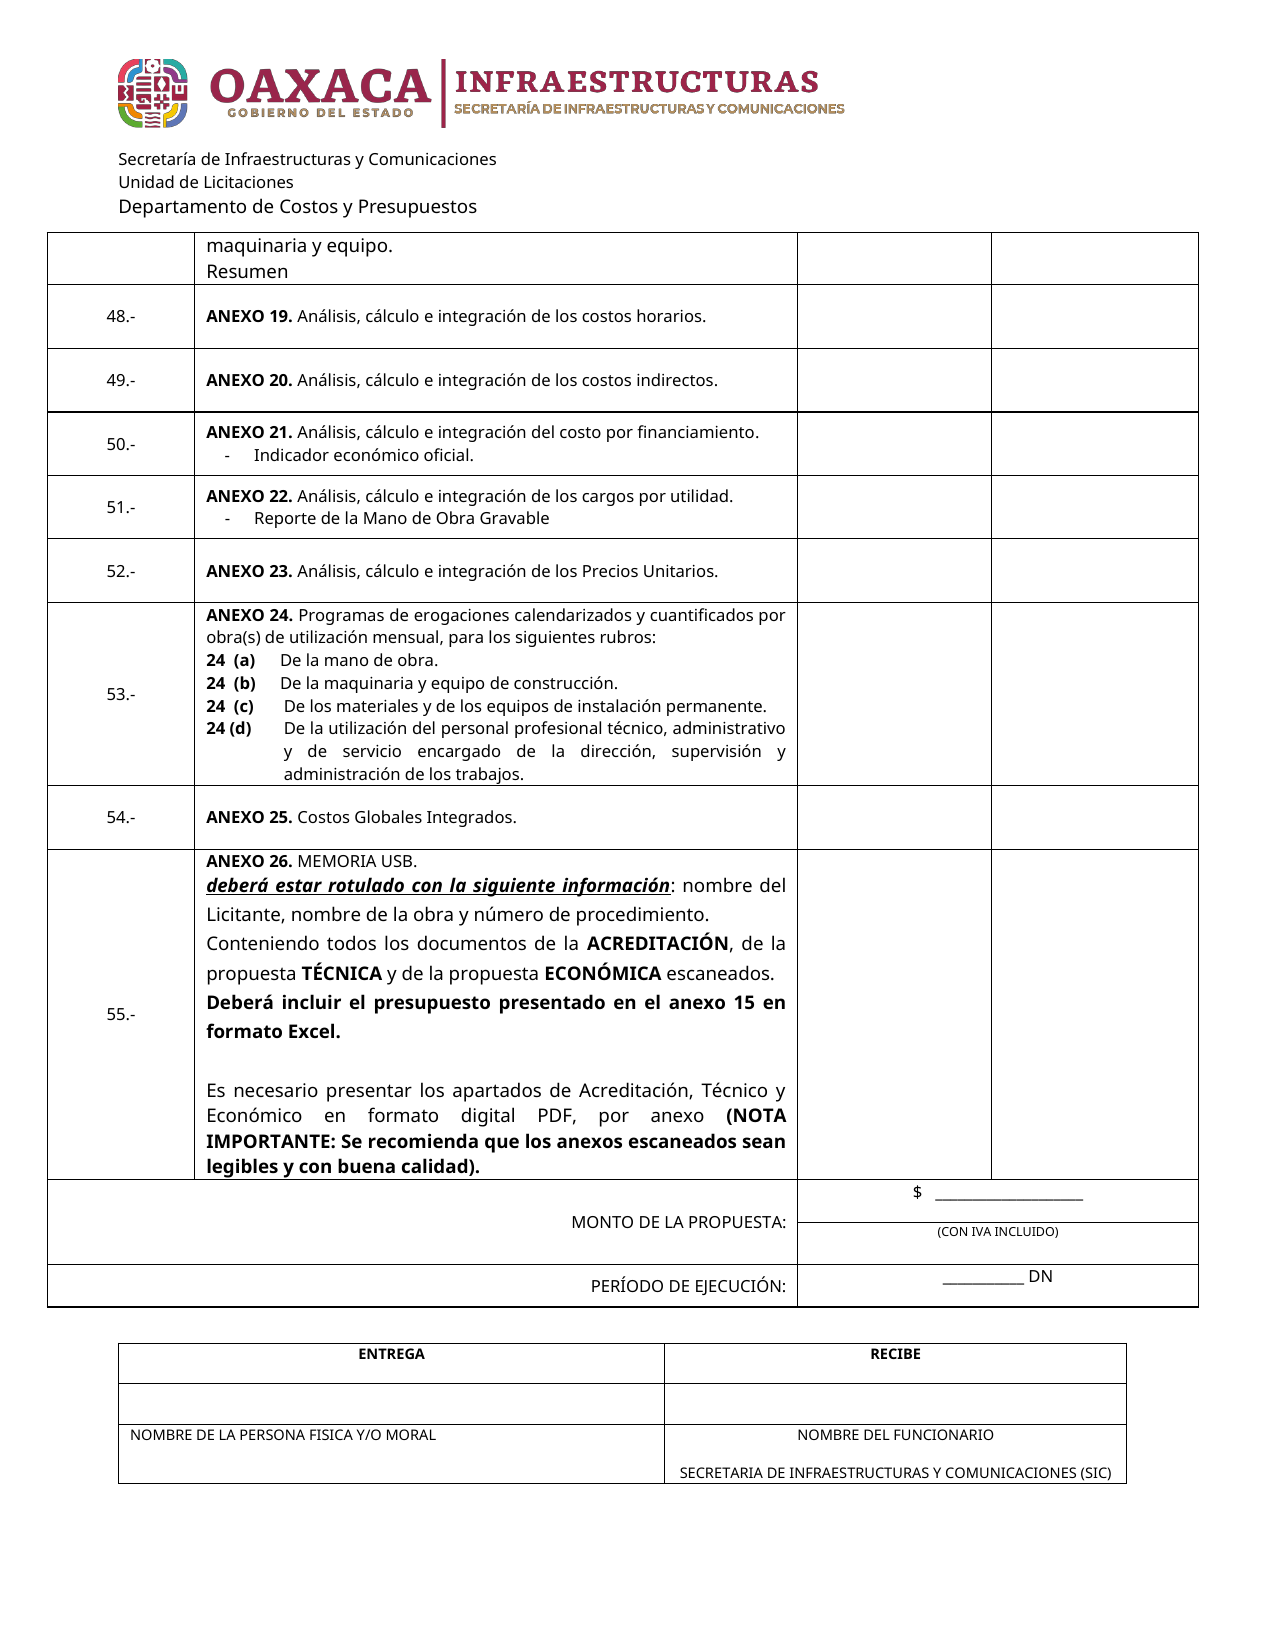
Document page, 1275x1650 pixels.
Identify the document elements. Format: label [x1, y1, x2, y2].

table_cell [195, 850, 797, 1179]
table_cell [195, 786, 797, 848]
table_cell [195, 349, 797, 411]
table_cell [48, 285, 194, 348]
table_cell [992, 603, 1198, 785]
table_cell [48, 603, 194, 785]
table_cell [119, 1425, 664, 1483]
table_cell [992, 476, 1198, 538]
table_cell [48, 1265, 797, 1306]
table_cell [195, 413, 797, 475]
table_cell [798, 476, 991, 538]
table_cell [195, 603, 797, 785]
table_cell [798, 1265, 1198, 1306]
picture [118, 59, 868, 130]
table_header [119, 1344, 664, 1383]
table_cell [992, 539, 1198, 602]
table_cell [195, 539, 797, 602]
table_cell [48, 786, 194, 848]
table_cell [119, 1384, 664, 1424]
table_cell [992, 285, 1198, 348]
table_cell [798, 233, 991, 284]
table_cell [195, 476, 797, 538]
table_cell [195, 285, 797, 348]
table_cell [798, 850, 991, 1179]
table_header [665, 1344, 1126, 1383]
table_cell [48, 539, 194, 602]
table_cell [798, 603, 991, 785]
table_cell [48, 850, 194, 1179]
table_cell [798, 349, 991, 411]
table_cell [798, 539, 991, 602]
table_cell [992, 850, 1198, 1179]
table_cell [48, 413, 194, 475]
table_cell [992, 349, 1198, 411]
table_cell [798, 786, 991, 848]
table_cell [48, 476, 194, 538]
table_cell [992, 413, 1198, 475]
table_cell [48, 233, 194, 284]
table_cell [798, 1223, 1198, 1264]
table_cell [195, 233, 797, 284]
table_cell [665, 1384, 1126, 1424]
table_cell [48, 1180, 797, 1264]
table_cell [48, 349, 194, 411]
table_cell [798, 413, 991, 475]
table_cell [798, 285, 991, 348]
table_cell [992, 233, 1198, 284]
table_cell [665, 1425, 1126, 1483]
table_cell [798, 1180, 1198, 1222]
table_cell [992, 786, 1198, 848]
